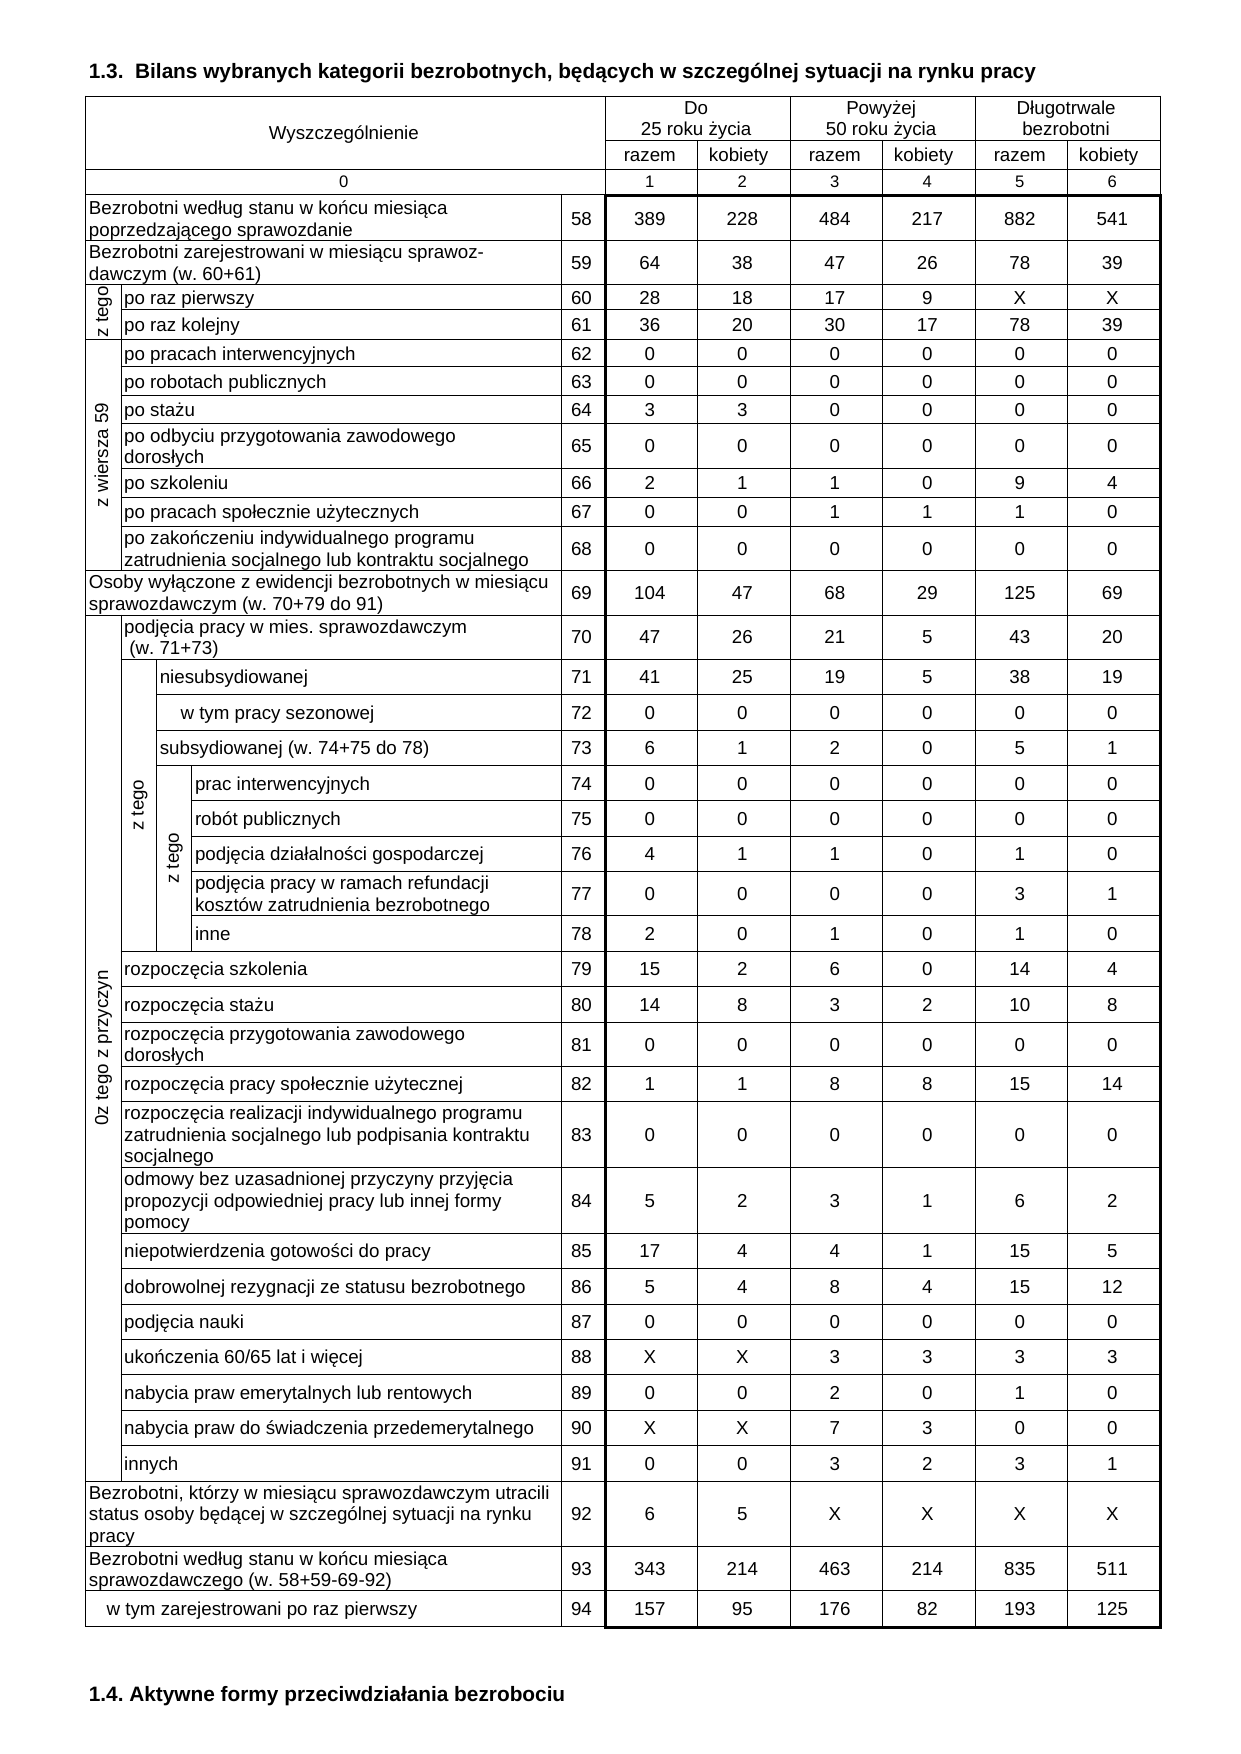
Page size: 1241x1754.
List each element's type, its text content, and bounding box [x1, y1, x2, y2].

table_cell 0 [607, 1023, 697, 1066]
table_cell 47 [607, 616, 697, 659]
table_cell 14 [607, 987, 697, 1022]
table_cell 5 [607, 1269, 697, 1303]
table_cell 7 [791, 1411, 882, 1445]
table_cell 125 [1068, 1591, 1159, 1626]
table_cell w tym zarejestrowani po raz pierwszy [86, 1591, 561, 1626]
table_cell 0 [883, 367, 975, 395]
table_cell 68 [562, 527, 604, 570]
table_cell 0 [976, 424, 1067, 467]
table_cell 0 [883, 695, 975, 729]
table_cell 228 [698, 197, 790, 240]
table_cell 68 [791, 571, 882, 614]
table_cell 0 [976, 801, 1067, 836]
table_cell 8 [883, 1067, 975, 1101]
table_cell 67 [562, 498, 604, 526]
table_cell z tego [86, 285, 121, 339]
table_cell 0 [698, 1102, 790, 1167]
table_cell X [883, 1482, 975, 1546]
table_cell rozpoczęcia przygotowania zawodowego dorosłych [122, 1023, 561, 1066]
table_cell Bezrobotni według stanu w końcu miesiąca sprawozdawczego (w. 58+59-69-92) [86, 1547, 561, 1590]
table_cell 91 [562, 1446, 604, 1481]
table_cell 0 [698, 695, 790, 729]
table_cell 0 [1068, 1023, 1159, 1066]
table_cell 2 [791, 1375, 882, 1410]
table_cell 47 [698, 571, 790, 614]
table_cell 88 [562, 1340, 604, 1374]
table_cell 1 [1068, 1446, 1159, 1481]
table_cell 1 [976, 1375, 1067, 1410]
table_cell 0 [607, 498, 697, 526]
table_cell 0 [791, 367, 882, 395]
table_cell 78 [562, 916, 604, 951]
table_cell 3 [976, 1340, 1067, 1374]
table_cell 9 [883, 285, 975, 309]
table_cell X [607, 1411, 697, 1445]
table_cell 0 [698, 367, 790, 395]
table_cell 389 [607, 197, 697, 240]
table_cell 83 [562, 1102, 604, 1167]
table_cell 0 [607, 872, 697, 915]
table_cell 6 [607, 731, 697, 765]
table_cell 0 [1068, 695, 1159, 729]
table_cell 104 [607, 571, 697, 614]
table_cell podjęcia pracy w ramach refundacji kosztów zatrudnienia bezrobotnego [192, 872, 561, 915]
table_cell 93 [562, 1547, 604, 1590]
table_cell niepotwierdzenia gotowości do pracy [122, 1234, 561, 1268]
table_cell 0 [607, 695, 697, 729]
table_cell innych [122, 1446, 561, 1481]
table_cell 0 [976, 1411, 1067, 1445]
table_cell 5 [607, 1168, 697, 1233]
table_cell 4 [607, 837, 697, 871]
table_cell po odbyciu przygotowania zawodowego dorosłych [122, 424, 561, 467]
table_cell 90 [562, 1411, 604, 1445]
table_cell 21 [791, 616, 882, 659]
table_cell 78 [976, 310, 1067, 339]
table_cell 1 [976, 498, 1067, 526]
table_cell 12 [1068, 1269, 1159, 1303]
table_cell po pracach interwencyjnych [122, 340, 561, 366]
table_cell 61 [562, 310, 604, 339]
table_cell po szkoleniu [122, 469, 561, 497]
table_cell 4 [698, 1234, 790, 1268]
table_cell 0 [698, 916, 790, 951]
table_cell 89 [562, 1375, 604, 1410]
table_cell 0 [698, 766, 790, 800]
table_cell 0 [607, 766, 697, 800]
table_cell 0 [1068, 1411, 1159, 1445]
table_cell 0 [1068, 527, 1159, 570]
table_cell 0 [883, 1375, 975, 1410]
table_cell X [976, 285, 1067, 309]
table_cell 484 [791, 197, 882, 240]
table_cell 0 [791, 1102, 882, 1167]
table_cell nabycia praw emerytalnych lub rentowych [122, 1375, 561, 1410]
table_cell 75 [562, 801, 604, 836]
table_cell 4 [1068, 469, 1159, 497]
table_cell 1 [791, 469, 882, 497]
table_cell 217 [883, 197, 975, 240]
table_cell rozpoczęcia pracy społecznie użytecznej [122, 1067, 561, 1101]
table_cell 41 [607, 660, 697, 694]
table_cell 79 [562, 952, 604, 986]
table_cell 64 [607, 241, 697, 284]
table_cell 343 [607, 1547, 697, 1590]
table_cell 78 [976, 241, 1067, 284]
table_cell prac interwencyjnych [192, 766, 561, 800]
table_cell 0 [1068, 1102, 1159, 1167]
table_cell 3 [791, 987, 882, 1022]
table_cell 0 [1068, 837, 1159, 871]
table_cell 0 [698, 1446, 790, 1481]
table_cell 0 [1068, 1305, 1159, 1339]
table_cell 15 [976, 1269, 1067, 1303]
table_cell 3 [1068, 1340, 1159, 1374]
table_cell 1 [883, 1168, 975, 1233]
table_cell 0 [1068, 1375, 1159, 1410]
table_cell 62 [562, 340, 604, 366]
table_cell 28 [607, 285, 697, 309]
table_cell dobrowolnej rezygnacji ze statusu bezrobotnego [122, 1269, 561, 1303]
table_cell 541 [1068, 197, 1159, 240]
table_cell 1 [698, 469, 790, 497]
table_cell w tym pracy sezonowej [157, 695, 561, 729]
table_cell 176 [791, 1591, 882, 1626]
table_cell 0 [698, 1023, 790, 1066]
table_cell 0 [607, 1102, 697, 1167]
table_cell 0 [883, 916, 975, 951]
table_cell 0 [791, 1305, 882, 1339]
table_cell 2 [1068, 1168, 1159, 1233]
table_cell 81 [562, 1023, 604, 1066]
text 1.4. Aktywne formy przeciwdziałania bezrobociu [89, 1682, 1152, 1706]
table_cell 0 [698, 527, 790, 570]
table_cell 1 [791, 916, 882, 951]
table_cell 0 [1068, 396, 1159, 423]
table_header Wyszczególnienie [86, 97, 605, 169]
table_cell 0 [607, 1446, 697, 1481]
table_cell 0 [883, 340, 975, 366]
table_cell 0 [883, 469, 975, 497]
table_cell 4 [883, 170, 975, 194]
table_cell 0 [791, 424, 882, 467]
table_cell X [1068, 1482, 1159, 1546]
table_cell 0 [1068, 498, 1159, 526]
table_cell 58 [562, 195, 604, 240]
table_cell 92 [562, 1482, 604, 1546]
table_cell kobiety [883, 141, 975, 169]
table_cell 0 [607, 424, 697, 467]
table_cell 0 [976, 1023, 1067, 1066]
table_cell 0 [791, 396, 882, 423]
table_cell 5 [883, 660, 975, 694]
table_cell 85 [562, 1234, 604, 1268]
table_cell 26 [883, 241, 975, 284]
table_cell 3 [883, 1340, 975, 1374]
table_cell 14 [1068, 1067, 1159, 1101]
table_cell rozpoczęcia realizacji indywidualnego programu zatrudnienia socjalnego lub podpisania kontraktu socjalnego [122, 1102, 561, 1167]
table_cell 82 [883, 1591, 975, 1626]
table_cell 463 [791, 1547, 882, 1590]
table_cell 38 [698, 241, 790, 284]
table_cell Bezrobotni zarejestrowani w miesiącu sprawoz-dawczym (w. 60+61) [86, 241, 561, 284]
table_cell 15 [976, 1067, 1067, 1101]
table_cell 882 [976, 197, 1067, 240]
table_cell X [976, 1482, 1067, 1546]
table_cell 5 [1068, 1234, 1159, 1268]
table_cell 65 [562, 424, 604, 467]
table_cell 69 [562, 571, 604, 614]
table_cell rozpoczęcia szkolenia [122, 952, 561, 986]
table_cell Osoby wyłączone z ewidencji bezrobotnych w miesiącu sprawozdawczym (w. 70+79 do 91) [86, 571, 561, 614]
table_cell 47 [791, 241, 882, 284]
table_cell 18 [698, 285, 790, 309]
table_cell 0 [791, 695, 882, 729]
table_cell razem [791, 141, 882, 169]
table_header Powyżej 50 roku życia [791, 97, 975, 140]
table_cell 3 [607, 396, 697, 423]
table_cell 0 [1068, 340, 1159, 366]
table_cell z tego [122, 660, 156, 951]
table_cell 0 [698, 1375, 790, 1410]
table_cell 6 [607, 1482, 697, 1546]
table_cell 0 [791, 872, 882, 915]
table_cell 1 [976, 916, 1067, 951]
table_cell 1 [791, 498, 882, 526]
table_cell 74 [562, 766, 604, 800]
table_cell po stażu [122, 396, 561, 423]
table_cell 82 [562, 1067, 604, 1101]
table_cell 0 [883, 837, 975, 871]
table_cell 71 [562, 660, 604, 694]
table_cell robót publicznych [192, 801, 561, 836]
table_cell 0 [976, 1305, 1067, 1339]
table_cell 39 [1068, 310, 1159, 339]
table_cell 0 [976, 527, 1067, 570]
table_cell 1 [606, 170, 697, 194]
table_cell 125 [976, 571, 1067, 614]
table_cell 2 [883, 987, 975, 1022]
table_cell 0 [698, 498, 790, 526]
table_cell 19 [1068, 660, 1159, 694]
table_cell 17 [883, 310, 975, 339]
table_cell Bezrobotni według stanu w końcu miesiąca poprzedzającego sprawozdanie [86, 195, 561, 240]
table_cell 25 [698, 660, 790, 694]
table_cell 0 [883, 731, 975, 765]
table_cell 30 [791, 310, 882, 339]
table_cell kobiety [1068, 141, 1160, 169]
table_cell X [1068, 285, 1159, 309]
table_cell kobiety [698, 141, 790, 169]
table_cell 0 [883, 424, 975, 467]
table_cell X [607, 1340, 697, 1374]
table_cell 15 [976, 1234, 1067, 1268]
table_cell 80 [562, 987, 604, 1022]
table_cell 0 [86, 170, 605, 194]
table_cell 1 [698, 731, 790, 765]
table_cell odmowy bez uzasadnionej przyczyny przyjęcia propozycji odpowiedniej pracy lub innej formy pomocy [122, 1168, 561, 1233]
table_cell z wiersza 59 [86, 340, 121, 570]
table_cell po raz pierwszy [122, 285, 561, 309]
table_cell 0 [607, 1375, 697, 1410]
table_cell 8 [1068, 987, 1159, 1022]
table_cell 95 [698, 1591, 790, 1626]
table_cell 2 [607, 469, 697, 497]
table_cell 3 [883, 1411, 975, 1445]
table_cell 0 [1068, 367, 1159, 395]
table_cell 193 [976, 1591, 1067, 1626]
table_cell 0 [1068, 766, 1159, 800]
table_cell 0 [791, 340, 882, 366]
table_cell 9 [976, 469, 1067, 497]
table_cell 0 [883, 396, 975, 423]
table_cell 5 [976, 170, 1067, 194]
table_cell 15 [607, 952, 697, 986]
table_cell 59 [562, 241, 604, 284]
table_cell 1 [883, 1234, 975, 1268]
table_cell 2 [698, 170, 790, 194]
table_cell 17 [791, 285, 882, 309]
table_cell 2 [883, 1446, 975, 1481]
table_cell X [791, 1482, 882, 1546]
table_cell 26 [698, 616, 790, 659]
table_cell 2 [698, 1168, 790, 1233]
table_cell razem [606, 141, 697, 169]
table_cell 4 [883, 1269, 975, 1303]
table_cell 0 [976, 396, 1067, 423]
table_cell 3 [791, 1340, 882, 1374]
table_cell 3 [791, 1446, 882, 1481]
table_cell 72 [562, 695, 604, 729]
table_cell 84 [562, 1168, 604, 1233]
table_cell 0 [883, 766, 975, 800]
table_cell 1 [1068, 872, 1159, 915]
table_cell 0 [976, 766, 1067, 800]
table_cell 86 [562, 1269, 604, 1303]
table_cell subsydiowanej (w. 74+75 do 78) [157, 731, 561, 765]
table_cell 43 [976, 616, 1067, 659]
table_cell po raz kolejny [122, 310, 561, 339]
table_cell 39 [1068, 241, 1159, 284]
table_header Do 25 roku życia [606, 97, 790, 140]
table_cell 76 [562, 837, 604, 871]
table_cell 3 [791, 1168, 882, 1233]
table_cell 1 [607, 1067, 697, 1101]
table_cell 20 [1068, 616, 1159, 659]
table_cell 0 [607, 340, 697, 366]
table_cell 10 [976, 987, 1067, 1022]
table_cell 77 [562, 872, 604, 915]
table_cell niesubsydiowanej [157, 660, 561, 694]
table_cell 0 [698, 340, 790, 366]
table_cell 8 [791, 1269, 882, 1303]
table_cell rozpoczęcia stażu [122, 987, 561, 1022]
table_cell po pracach społecznie użytecznych [122, 498, 561, 526]
table_cell 14 [976, 952, 1067, 986]
table_cell inne [192, 916, 561, 951]
table_cell 70 [562, 616, 604, 659]
table_cell 60 [562, 285, 604, 309]
table_cell 0 [698, 1305, 790, 1339]
table_cell 835 [976, 1547, 1067, 1590]
table_cell 29 [883, 571, 975, 614]
table_cell 38 [976, 660, 1067, 694]
table_cell 0 [698, 424, 790, 467]
table_cell 0 [883, 872, 975, 915]
table_cell 2 [698, 952, 790, 986]
table_cell 0 [976, 367, 1067, 395]
table_cell z tego [157, 766, 191, 951]
table_cell 0 [883, 1023, 975, 1066]
table_cell 63 [562, 367, 604, 395]
table_cell 0 [883, 1102, 975, 1167]
table_header Długotrwale bezrobotni [976, 97, 1160, 140]
table_cell 0 [976, 695, 1067, 729]
table_cell 0 [698, 872, 790, 915]
table_cell razem [976, 141, 1067, 169]
table_cell 87 [562, 1305, 604, 1339]
table_cell 0 [791, 801, 882, 836]
table_cell nabycia praw do świadczenia przedemerytalnego [122, 1411, 561, 1445]
table_cell 0 [607, 527, 697, 570]
table_cell po zakończeniu indywidualnego programu zatrudnienia socjalnego lub kontraktu socjalnego [122, 527, 561, 570]
table_cell 0 [1068, 424, 1159, 467]
table_cell 0 [883, 952, 975, 986]
table_cell 0 [698, 801, 790, 836]
table_cell podjęcia działalności gospodarczej [192, 837, 561, 871]
table_cell 94 [562, 1591, 604, 1626]
table_cell po robotach publicznych [122, 367, 561, 395]
table_cell 6 [1068, 170, 1160, 194]
table_cell 0 [883, 527, 975, 570]
table_cell 3 [698, 396, 790, 423]
table_cell 36 [607, 310, 697, 339]
table_cell 6 [976, 1168, 1067, 1233]
table_cell 17 [607, 1234, 697, 1268]
table_cell X [698, 1411, 790, 1445]
table_cell 0 [1068, 916, 1159, 951]
table_cell 0 [607, 367, 697, 395]
table_cell 1 [883, 498, 975, 526]
table_cell 0 [791, 1023, 882, 1066]
table_cell 66 [562, 469, 604, 497]
table_cell 0 [883, 1305, 975, 1339]
table_cell 5 [883, 616, 975, 659]
table_cell 20 [698, 310, 790, 339]
table_cell 0 [976, 340, 1067, 366]
table_cell 214 [698, 1547, 790, 1590]
table_cell Bezrobotni, którzy w miesiącu sprawozdawczym utracili status osoby będącej w szczególnej sytuacji na rynku pracy [86, 1482, 561, 1546]
table_cell 1 [698, 837, 790, 871]
table_cell 64 [562, 396, 604, 423]
table_cell 1 [698, 1067, 790, 1101]
table_cell 157 [607, 1591, 697, 1626]
table_cell 0 [1068, 801, 1159, 836]
table_cell 0z tego z przyczyn [86, 616, 121, 1481]
table_cell podjęcia nauki [122, 1305, 561, 1339]
table_cell 0 [883, 801, 975, 836]
table_cell 2 [791, 731, 882, 765]
table_cell 19 [791, 660, 882, 694]
table_cell 0 [607, 1305, 697, 1339]
table_cell 3 [976, 1446, 1067, 1481]
table_cell 4 [791, 1234, 882, 1268]
table_cell 1 [976, 837, 1067, 871]
table_cell 5 [976, 731, 1067, 765]
table_cell 0 [791, 766, 882, 800]
table_cell 2 [607, 916, 697, 951]
table_cell 69 [1068, 571, 1159, 614]
text 1.3. Bilans wybranych kategorii bezrobotnych, będących w szczególnej sytuacji na rynku pracy [89, 59, 1152, 83]
table_cell 4 [1068, 952, 1159, 986]
table_cell 5 [698, 1482, 790, 1546]
table_cell 1 [1068, 731, 1159, 765]
table_cell 511 [1068, 1547, 1159, 1590]
table_cell ukończenia 60/65 lat i więcej [122, 1340, 561, 1374]
table_cell 6 [791, 952, 882, 986]
table_cell 8 [698, 987, 790, 1022]
table_cell 8 [791, 1067, 882, 1101]
table_cell podjęcia pracy w mies. sprawozdawczym (w. 71+73) [122, 616, 561, 659]
table_cell 214 [883, 1547, 975, 1590]
table_cell 73 [562, 731, 604, 765]
table_cell X [698, 1340, 790, 1374]
table_cell 3 [976, 872, 1067, 915]
table_cell 4 [698, 1269, 790, 1303]
table_cell 0 [607, 801, 697, 836]
table_cell 0 [791, 527, 882, 570]
table_cell 0 [976, 1102, 1067, 1167]
table_cell 3 [791, 170, 882, 194]
table_cell 1 [791, 837, 882, 871]
